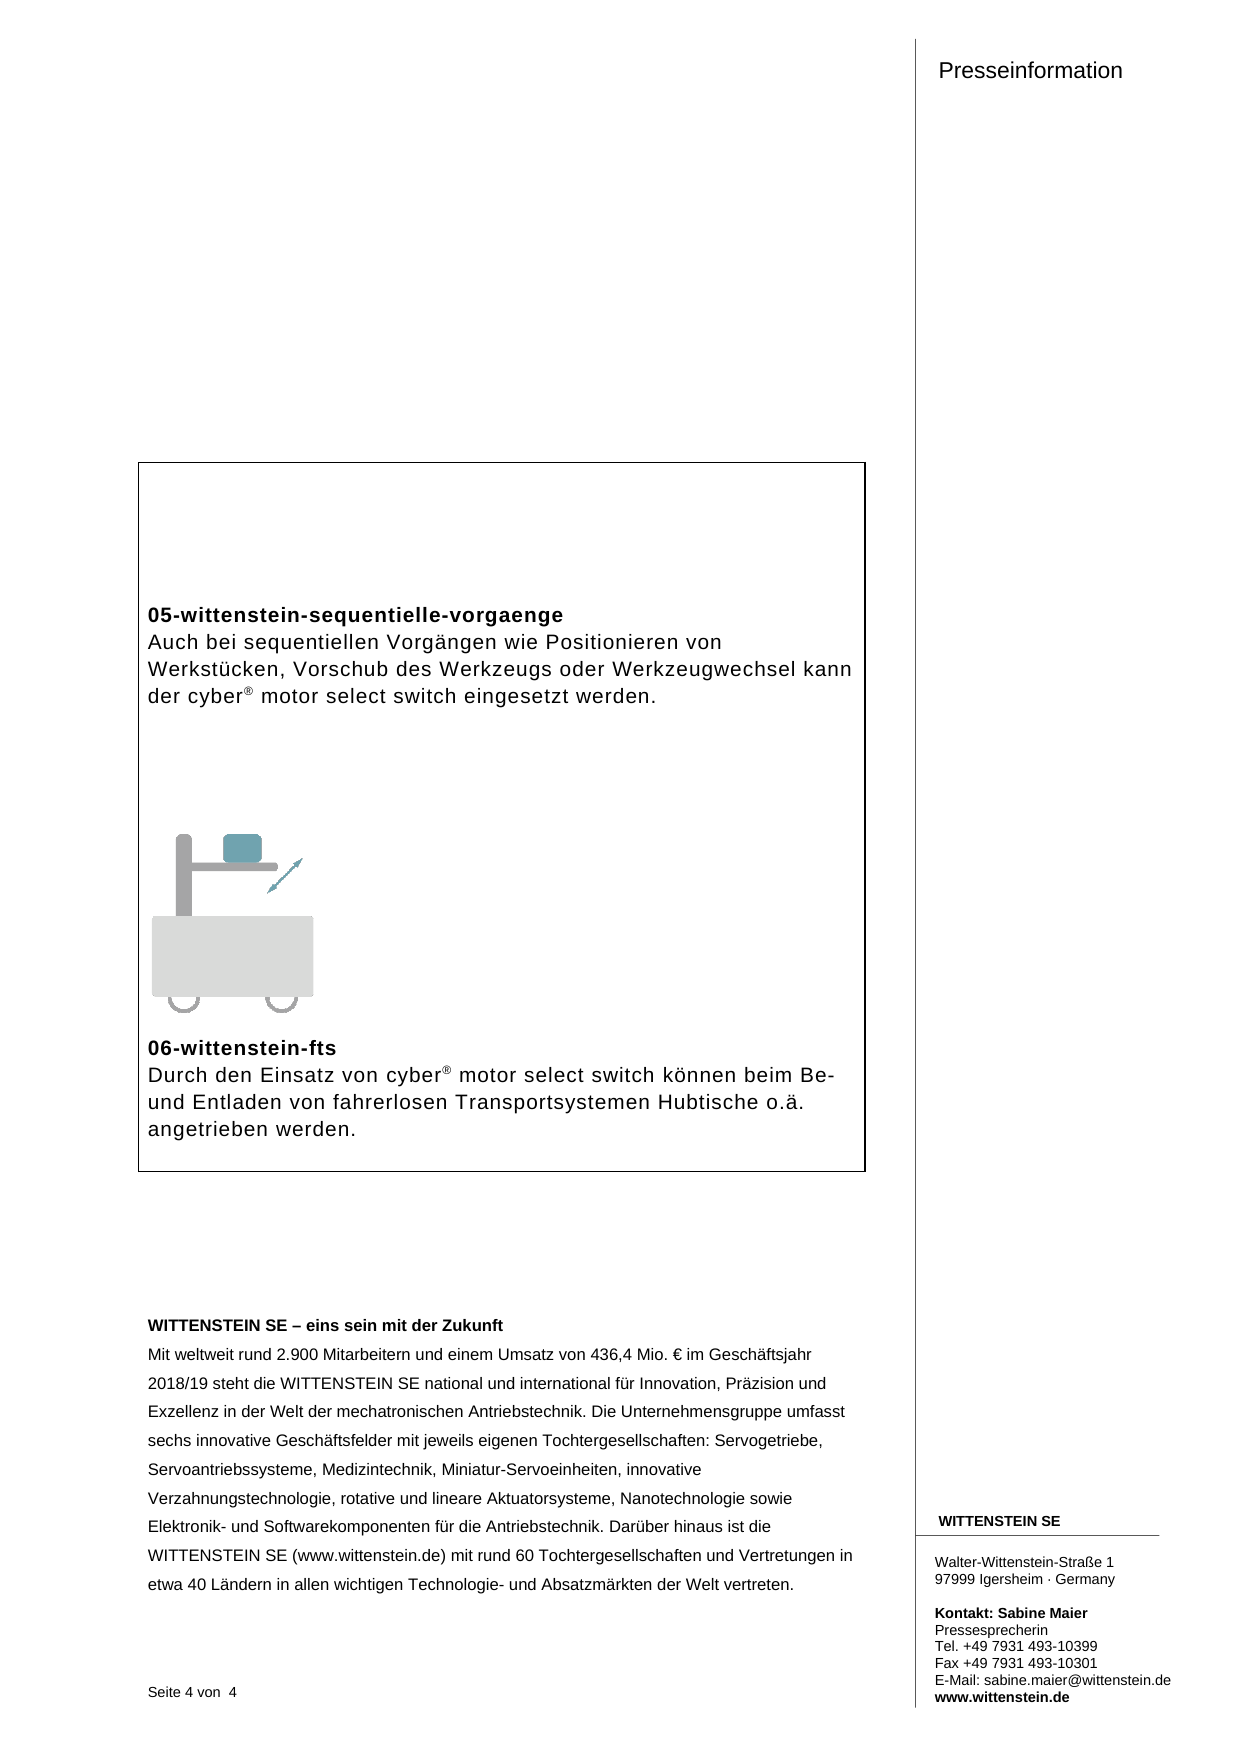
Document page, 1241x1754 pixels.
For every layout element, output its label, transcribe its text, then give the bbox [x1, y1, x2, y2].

text Auch bei sequentiellen Vorgängen wie Positionieren von Werkstücken, Vorschub des Werkzeugs oder Werkzeugwechsel kann der cyber® motor select switch eingesetzt werden. [148, 627, 856, 709]
text 05-wittenstein-sequentielle-vorgaenge [148, 600, 856, 627]
picture [151, 834, 314, 1013]
text WITTENSTEIN SE – eins sein mit der Zukunft [148, 1316, 856, 1335]
text Mit weltweit rund 2.900 Mitarbeitern und einem Umsatz von 436,4 Mio. € im Geschäftsjahr 2018/19 steht die WITTENSTEIN SE national und international für Innovation, Präzision und Exzellenz in der Welt der mechatronischen Antriebstechnik. Die Unternehmensgruppe umfasst sechs innovative Geschäftsfelder mit jeweils eigenen Tochtergesellschaften: Servogetriebe, Servoantriebssysteme, Medizintechnik, Miniatur-Servoeinheiten, innovative Verzahnungstechnologie, rotative und lineare Aktuatorsysteme, Nanotechnologie sowie Elektronik- und Softwarekomponenten für die Antriebstechnik. Darüber hinaus ist die WITTENSTEIN SE (www.wittenstein.de) mit rund 60 Tochtergesellschaften und Vertretungen in etwa 40 Ländern in allen wichtigen Technologie- und Absatzmärkten der Welt vertreten. [148, 1345, 856, 1594]
text Durch den Einsatz von cyber® motor select switch können beim Be- und Entladen von fahrerlosen Transportsystemen Hubtische o.ä. angetrieben werden. [148, 1061, 856, 1142]
text 06-wittenstein-fts [148, 1034, 856, 1061]
